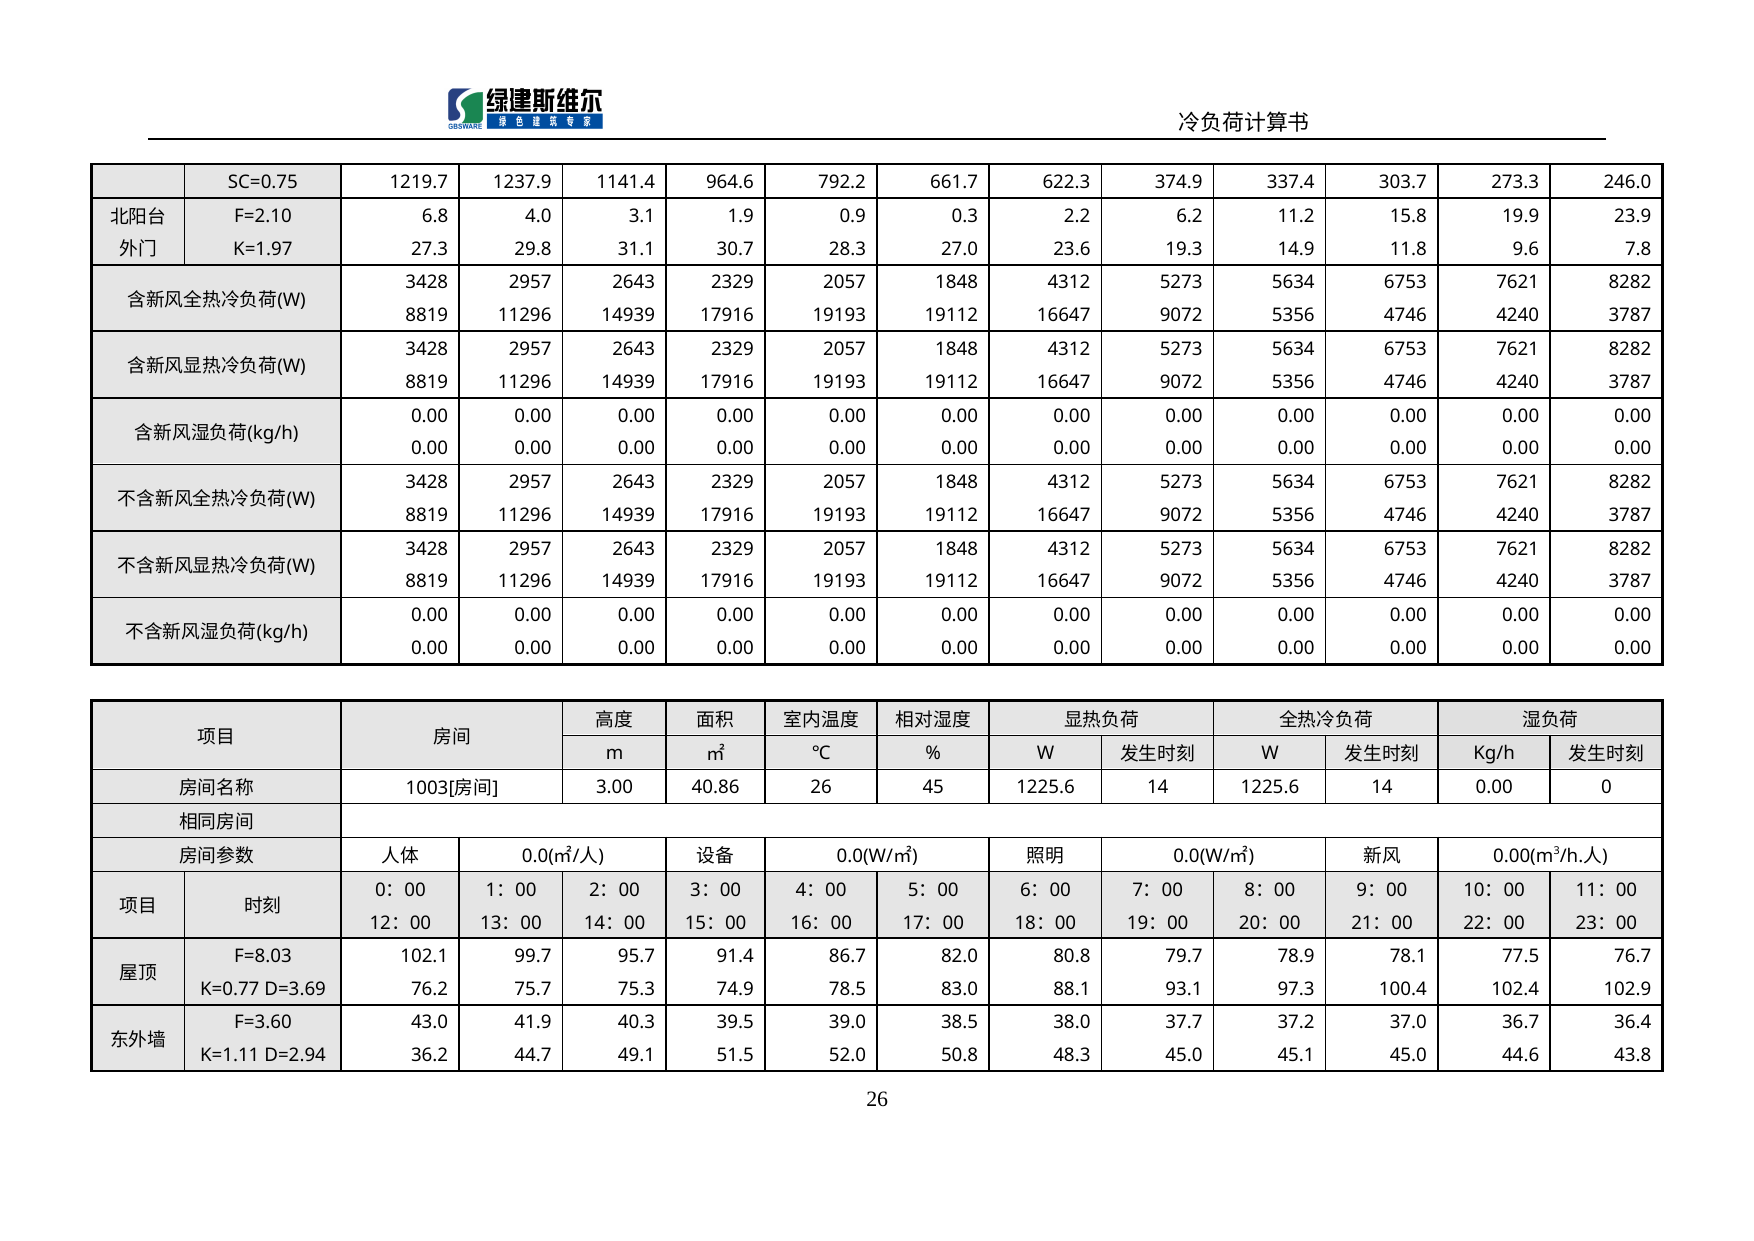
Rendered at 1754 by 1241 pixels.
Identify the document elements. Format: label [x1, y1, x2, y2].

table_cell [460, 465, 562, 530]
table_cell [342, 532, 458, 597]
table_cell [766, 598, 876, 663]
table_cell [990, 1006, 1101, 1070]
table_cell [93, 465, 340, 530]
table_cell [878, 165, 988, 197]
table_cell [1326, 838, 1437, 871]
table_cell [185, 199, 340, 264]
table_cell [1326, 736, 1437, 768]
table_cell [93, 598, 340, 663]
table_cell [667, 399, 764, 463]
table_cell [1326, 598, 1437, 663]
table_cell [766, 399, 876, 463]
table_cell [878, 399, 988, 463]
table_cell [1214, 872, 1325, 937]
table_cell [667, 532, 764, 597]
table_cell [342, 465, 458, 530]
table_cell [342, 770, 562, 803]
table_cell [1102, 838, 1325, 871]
picture [444, 88, 604, 130]
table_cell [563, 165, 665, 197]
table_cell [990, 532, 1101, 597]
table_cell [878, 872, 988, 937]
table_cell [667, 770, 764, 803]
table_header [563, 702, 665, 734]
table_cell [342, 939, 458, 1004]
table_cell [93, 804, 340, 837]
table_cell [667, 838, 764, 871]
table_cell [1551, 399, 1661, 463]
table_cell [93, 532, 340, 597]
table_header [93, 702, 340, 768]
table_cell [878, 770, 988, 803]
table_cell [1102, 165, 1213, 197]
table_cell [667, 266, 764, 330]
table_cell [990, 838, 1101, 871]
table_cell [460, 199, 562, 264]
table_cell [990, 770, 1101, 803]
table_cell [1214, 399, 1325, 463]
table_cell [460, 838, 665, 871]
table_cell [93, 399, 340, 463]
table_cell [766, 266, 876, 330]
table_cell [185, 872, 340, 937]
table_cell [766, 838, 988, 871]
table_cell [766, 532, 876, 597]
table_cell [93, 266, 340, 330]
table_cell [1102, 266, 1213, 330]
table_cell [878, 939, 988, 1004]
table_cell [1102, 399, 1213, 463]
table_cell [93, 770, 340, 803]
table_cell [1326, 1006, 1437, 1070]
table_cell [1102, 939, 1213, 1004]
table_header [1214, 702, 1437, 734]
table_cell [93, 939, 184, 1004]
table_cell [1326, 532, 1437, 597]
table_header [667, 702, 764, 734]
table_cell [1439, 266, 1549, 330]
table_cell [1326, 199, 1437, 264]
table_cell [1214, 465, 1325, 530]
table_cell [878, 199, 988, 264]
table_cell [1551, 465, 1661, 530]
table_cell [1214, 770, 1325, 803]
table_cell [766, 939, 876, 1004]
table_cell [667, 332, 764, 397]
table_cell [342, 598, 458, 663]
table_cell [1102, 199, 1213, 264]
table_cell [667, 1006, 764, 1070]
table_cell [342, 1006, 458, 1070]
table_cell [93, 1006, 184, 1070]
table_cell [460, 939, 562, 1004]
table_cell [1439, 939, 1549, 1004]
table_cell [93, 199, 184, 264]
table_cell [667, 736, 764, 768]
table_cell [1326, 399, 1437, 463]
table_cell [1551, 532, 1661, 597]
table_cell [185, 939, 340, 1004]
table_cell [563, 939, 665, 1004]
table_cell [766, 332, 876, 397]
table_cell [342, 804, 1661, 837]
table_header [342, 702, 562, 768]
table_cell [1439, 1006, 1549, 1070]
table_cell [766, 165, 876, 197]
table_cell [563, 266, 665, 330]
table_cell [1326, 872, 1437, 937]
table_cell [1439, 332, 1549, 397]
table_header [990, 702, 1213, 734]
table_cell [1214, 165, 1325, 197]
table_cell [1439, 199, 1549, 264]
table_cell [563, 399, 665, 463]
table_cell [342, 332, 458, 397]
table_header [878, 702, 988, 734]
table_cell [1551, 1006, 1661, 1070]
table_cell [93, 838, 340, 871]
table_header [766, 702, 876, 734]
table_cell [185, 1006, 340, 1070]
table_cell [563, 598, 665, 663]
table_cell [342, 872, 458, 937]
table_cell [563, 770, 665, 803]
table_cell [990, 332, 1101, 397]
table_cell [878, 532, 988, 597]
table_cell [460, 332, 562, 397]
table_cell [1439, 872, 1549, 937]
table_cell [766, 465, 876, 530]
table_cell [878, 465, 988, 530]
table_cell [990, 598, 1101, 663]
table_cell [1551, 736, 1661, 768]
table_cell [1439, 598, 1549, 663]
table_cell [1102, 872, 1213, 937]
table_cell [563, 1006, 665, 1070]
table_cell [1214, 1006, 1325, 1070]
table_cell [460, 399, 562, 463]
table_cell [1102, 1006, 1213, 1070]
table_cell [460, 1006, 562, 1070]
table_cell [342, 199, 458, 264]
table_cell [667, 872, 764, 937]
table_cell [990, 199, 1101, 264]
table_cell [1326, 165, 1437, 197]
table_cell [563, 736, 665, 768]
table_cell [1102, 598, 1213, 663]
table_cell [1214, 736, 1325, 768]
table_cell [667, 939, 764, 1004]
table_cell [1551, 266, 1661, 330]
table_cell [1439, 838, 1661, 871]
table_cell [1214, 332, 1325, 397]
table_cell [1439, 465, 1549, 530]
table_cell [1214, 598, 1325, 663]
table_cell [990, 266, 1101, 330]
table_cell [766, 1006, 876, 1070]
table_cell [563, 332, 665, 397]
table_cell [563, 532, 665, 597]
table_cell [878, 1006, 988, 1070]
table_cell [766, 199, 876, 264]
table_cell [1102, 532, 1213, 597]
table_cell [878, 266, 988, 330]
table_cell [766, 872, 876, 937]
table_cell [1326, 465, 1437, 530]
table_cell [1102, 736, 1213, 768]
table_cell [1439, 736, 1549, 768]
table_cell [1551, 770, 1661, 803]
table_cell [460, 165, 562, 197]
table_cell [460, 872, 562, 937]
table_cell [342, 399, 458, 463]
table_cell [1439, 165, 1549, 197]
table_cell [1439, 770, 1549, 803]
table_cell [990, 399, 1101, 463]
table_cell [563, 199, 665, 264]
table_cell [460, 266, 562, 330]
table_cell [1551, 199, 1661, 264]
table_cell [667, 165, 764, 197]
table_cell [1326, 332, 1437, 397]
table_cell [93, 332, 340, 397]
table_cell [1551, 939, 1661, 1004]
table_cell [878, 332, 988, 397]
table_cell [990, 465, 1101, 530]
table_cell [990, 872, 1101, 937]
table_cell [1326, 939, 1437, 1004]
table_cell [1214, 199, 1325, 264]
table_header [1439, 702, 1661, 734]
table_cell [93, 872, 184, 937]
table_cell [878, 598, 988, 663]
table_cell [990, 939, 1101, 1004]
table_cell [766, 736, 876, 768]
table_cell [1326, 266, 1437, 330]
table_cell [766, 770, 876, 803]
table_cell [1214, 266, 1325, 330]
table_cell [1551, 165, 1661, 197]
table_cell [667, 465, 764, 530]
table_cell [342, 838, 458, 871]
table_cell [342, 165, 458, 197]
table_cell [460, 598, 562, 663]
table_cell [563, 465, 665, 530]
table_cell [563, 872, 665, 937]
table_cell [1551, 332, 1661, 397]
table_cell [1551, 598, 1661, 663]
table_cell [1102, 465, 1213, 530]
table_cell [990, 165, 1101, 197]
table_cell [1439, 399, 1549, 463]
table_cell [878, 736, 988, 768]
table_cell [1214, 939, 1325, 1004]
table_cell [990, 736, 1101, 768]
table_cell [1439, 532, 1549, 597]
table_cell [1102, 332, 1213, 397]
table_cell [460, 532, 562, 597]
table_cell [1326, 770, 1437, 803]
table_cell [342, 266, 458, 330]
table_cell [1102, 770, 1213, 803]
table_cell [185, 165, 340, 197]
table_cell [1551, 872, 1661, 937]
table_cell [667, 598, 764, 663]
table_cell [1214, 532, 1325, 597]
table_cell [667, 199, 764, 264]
